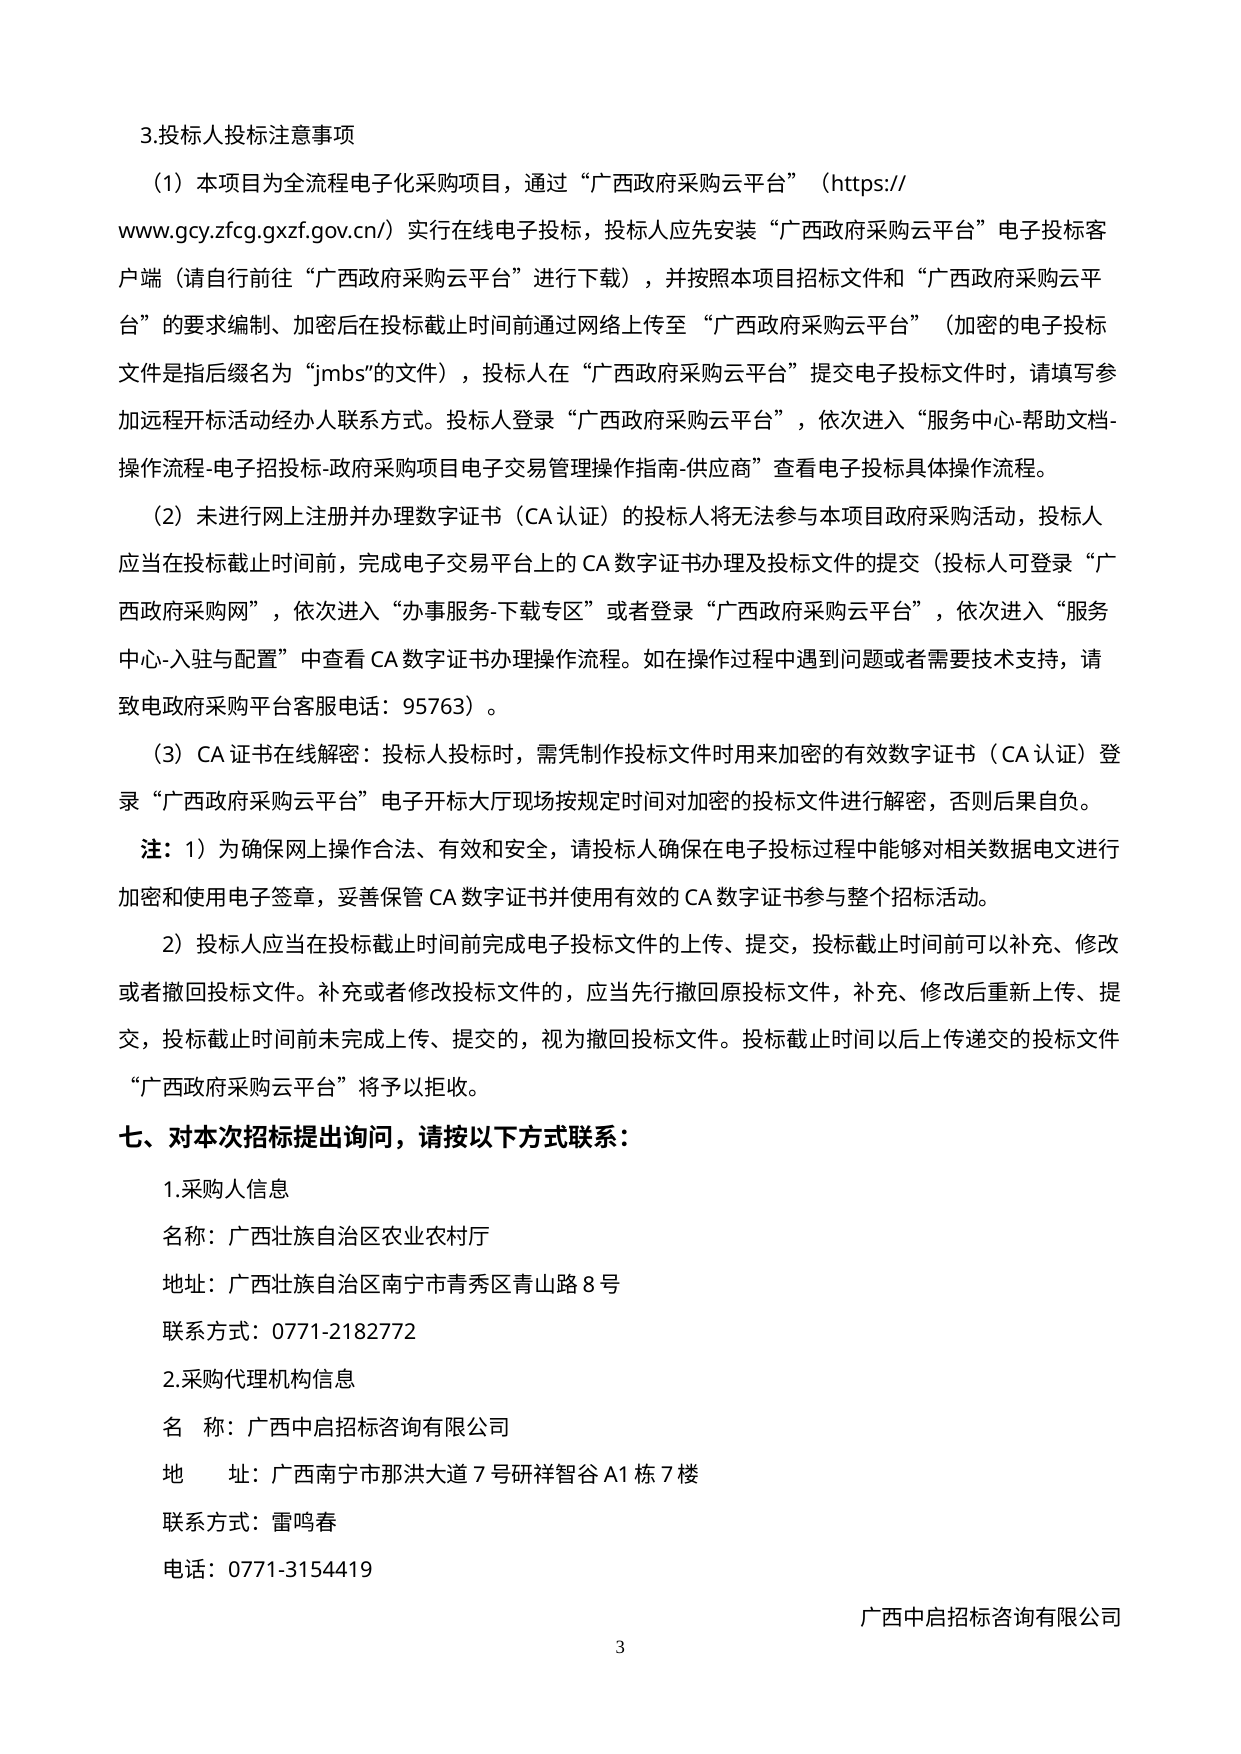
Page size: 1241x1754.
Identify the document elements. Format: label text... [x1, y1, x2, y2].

text 地 址：广西南宁市那洪大道7号研祥智谷A1栋7楼 [118, 1457, 1122, 1489]
text 2）投标人应当在投标截止时间前完成电子投标文件的上传、提交，投标截止时间前可以补充、修改或者撤回投标文件。补充或者修改投标文件的，应当先行撤回原投标文件，补充、修改后重新上传、提交，投标截止时间前未完成上传、提交的，视为撤回投标文件。投标截止时间以后上传递交的投标文件，“广西政府采购云平台”将予以拒收。 [118, 927, 1122, 1101]
text （1）本项目为全流程电子化采购项目，通过“广西政府采购云平台”（https://www.gcy.zfcg.gxzf.gov.cn/）实行在线电子投标，投标人应先安装“广西政府采购云平台”电子投标客户端（请自行前往“广西政府采购云平台”进行下载），并按照本项目招标文件和“广西政府采购云平台”的要求编制、加密后在投标截止时间前通过网络上传至 “广西政府采购云平台”（加密的电子投标文件是指后缀名为“jmbs”的文件），投标人在“广西政府采购云平台”提交电子投标文件时，请填写参加远程开标活动经办人联系方式。投标人登录“广西政府采购云平台”，依次进入“服务中心-帮助文档-操作流程-电子招投标-政府采购项目电子交易管理操作指南-供应商”查看电子投标具体操作流程。 [118, 166, 1122, 483]
text 电话：0771-3154419 [118, 1552, 1122, 1584]
text （3）CA证书在线解密：投标人投标时，需凭制作投标文件时用来加密的有效数字证书（CA认证）登录“广西政府采购云平台”电子开标大厅现场按规定时间对加密的投标文件进行解密，否则后果自负。 [118, 737, 1122, 816]
text 联系方式：雷鸣春 [118, 1504, 1122, 1536]
text 地址：广西壮族自治区南宁市青秀区青山路8号 [118, 1267, 1122, 1298]
text 广西中启招标咨询有限公司 [118, 1600, 1122, 1631]
text 1.采购人信息 [118, 1172, 1122, 1203]
text 注：1）为确保网上操作合法、有效和安全，请投标人确保在电子投标过程中能够对相关数据电文进行加密和使用电子签章，妥善保管CA数字证书并使用有效的CA数字证书参与整个招标活动。 [118, 832, 1122, 911]
text 2.采购代理机构信息 [118, 1362, 1122, 1394]
text 联系方式：0771-2182772 [118, 1314, 1122, 1346]
text （2）未进行网上注册并办理数字证书（CA认证）的投标人将无法参与本项目政府采购活动，投标人应当在投标截止时间前，完成电子交易平台上的CA数字证书办理及投标文件的提交（投标人可登录“广西政府采购网”，依次进入“办事服务-下载专区”或者登录“广西政府采购云平台”，依次进入“服务中心-入驻与配置”中查看CA数字证书办理操作流程。如在操作过程中遇到问题或者需要技术支持，请致电政府采购平台客服电话：95763）。 [118, 499, 1122, 721]
text 3.投标人投标注意事项 [118, 118, 1122, 150]
text 名 称：广西中启招标咨询有限公司 [118, 1409, 1122, 1441]
text 名称：广西壮族自治区农业农村厅 [118, 1219, 1122, 1251]
text 七、对本次招标提出询问，请按以下方式联系： [118, 1117, 1122, 1153]
